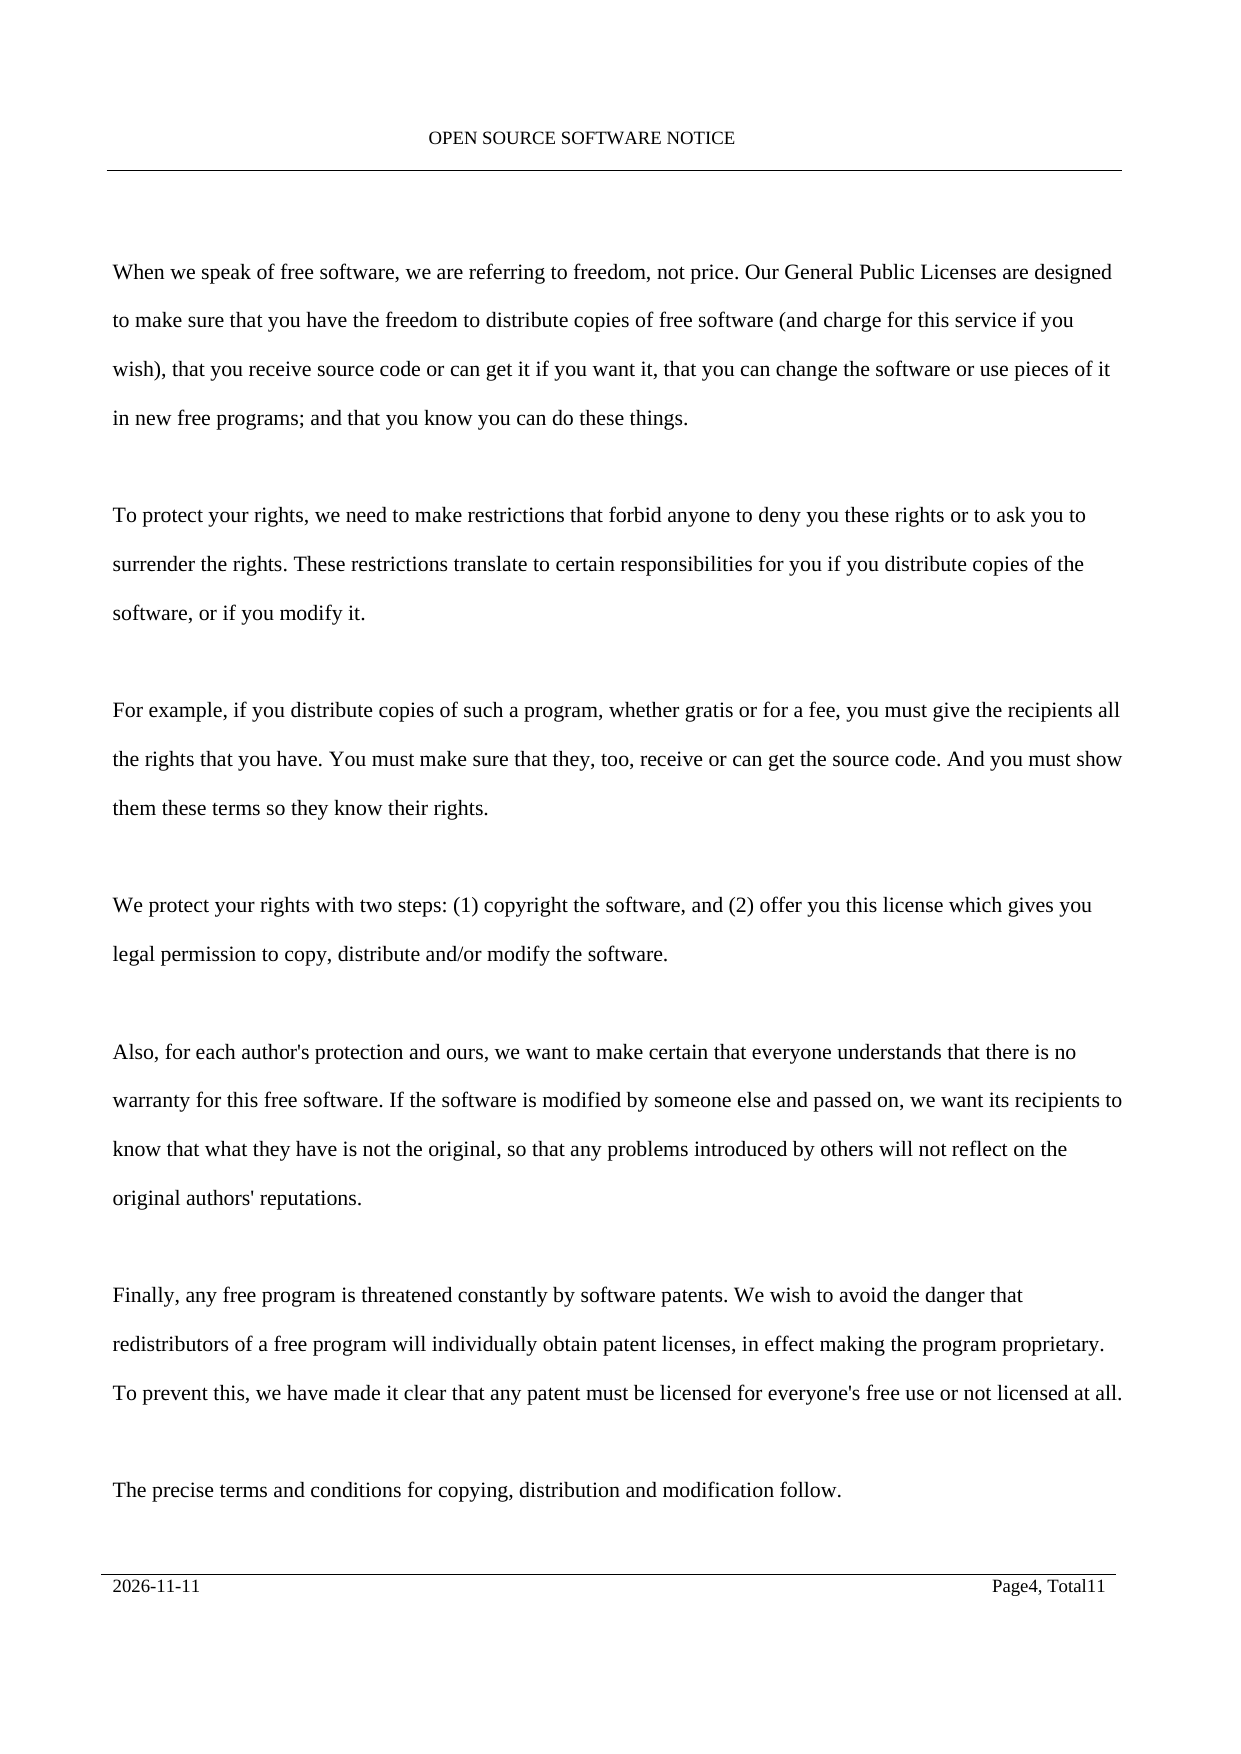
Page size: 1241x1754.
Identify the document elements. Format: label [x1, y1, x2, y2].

text [112, 206, 1128, 1506]
